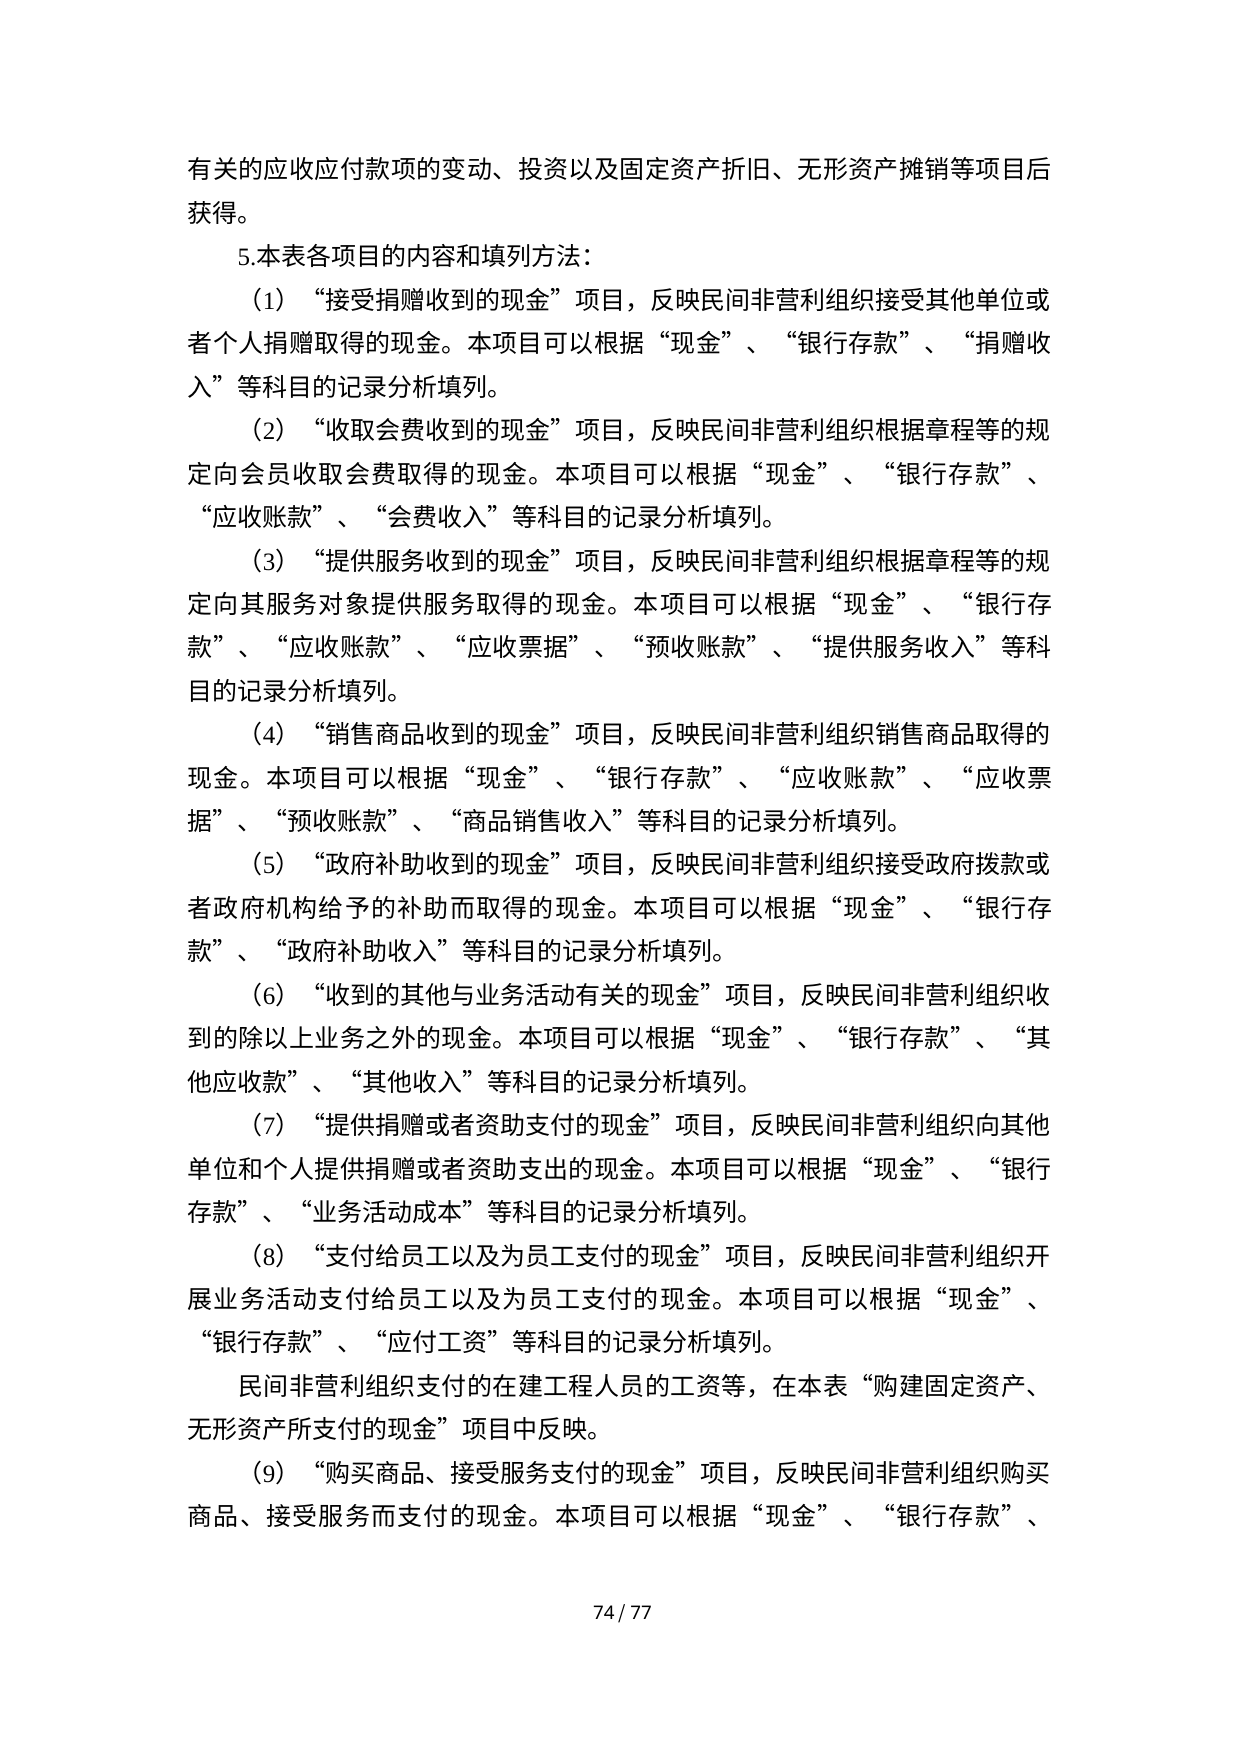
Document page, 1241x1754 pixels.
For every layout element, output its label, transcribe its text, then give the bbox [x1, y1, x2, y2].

text （1）“接受捐赠收到的现金”项目，反映民间非营利组织接受其他单位或者个人捐赠取得的现金。本项目可以根据“现金”、“银行存款”、“捐赠收入”等科目的记录分析填列。 [187, 280, 1053, 403]
text 5.本表各项目的内容和填列方法： [187, 237, 1053, 273]
text （3）“提供服务收到的现金”项目，反映民间非营利组织根据章程等的规定向其服务对象提供服务取得的现金。本项目可以根据“现金”、“银行存款”、“应收账款”、“应收票据”、“预收账款”、“提供服务收入”等科目的记录分析填列。 [187, 541, 1053, 707]
text （7）“提供捐赠或者资助支付的现金”项目，反映民间非营利组织向其他单位和个人提供捐赠或者资助支出的现金。本项目可以根据“现金”、“银行存款”、“业务活动成本”等科目的记录分析填列。 [187, 1106, 1053, 1229]
text （6）“收到的其他与业务活动有关的现金”项目，反映民间非营利组织收到的除以上业务之外的现金。本项目可以根据“现金”、“银行存款”、“其他应收款”、“其他收入”等科目的记录分析填列。 [187, 975, 1053, 1098]
text （8）“支付给员工以及为员工支付的现金”项目，反映民间非营利组织开展业务活动支付给员工以及为员工支付的现金。本项目可以根据“现金”、“银行存款”、“应付工资”等科目的记录分析填列。 [187, 1236, 1053, 1359]
text （2）“收取会费收到的现金”项目，反映民间非营利组织根据章程等的规定向会员收取会费取得的现金。本项目可以根据“现金”、“银行存款”、“应收账款”、“会费收入”等科目的记录分析填列。 [187, 411, 1053, 534]
text 民间非营利组织支付的在建工程人员的工资等，在本表“购建固定资产、无形资产所支付的现金”项目中反映。 [187, 1366, 1053, 1446]
text （4）“销售商品收到的现金”项目，反映民间非营利组织销售商品取得的现金。本项目可以根据“现金”、“银行存款”、“应收账款”、“应收票据”、“预收账款”、“商品销售收入”等科目的记录分析填列。 [187, 715, 1053, 838]
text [187, 1453, 1053, 1533]
text （5）“政府补助收到的现金”项目，反映民间非营利组织接受政府拨款或者政府机构给予的补助而取得的现金。本项目可以根据“现金”、“银行存款”、“政府补助收入”等科目的记录分析填列。 [187, 845, 1053, 968]
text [187, 150, 1053, 230]
